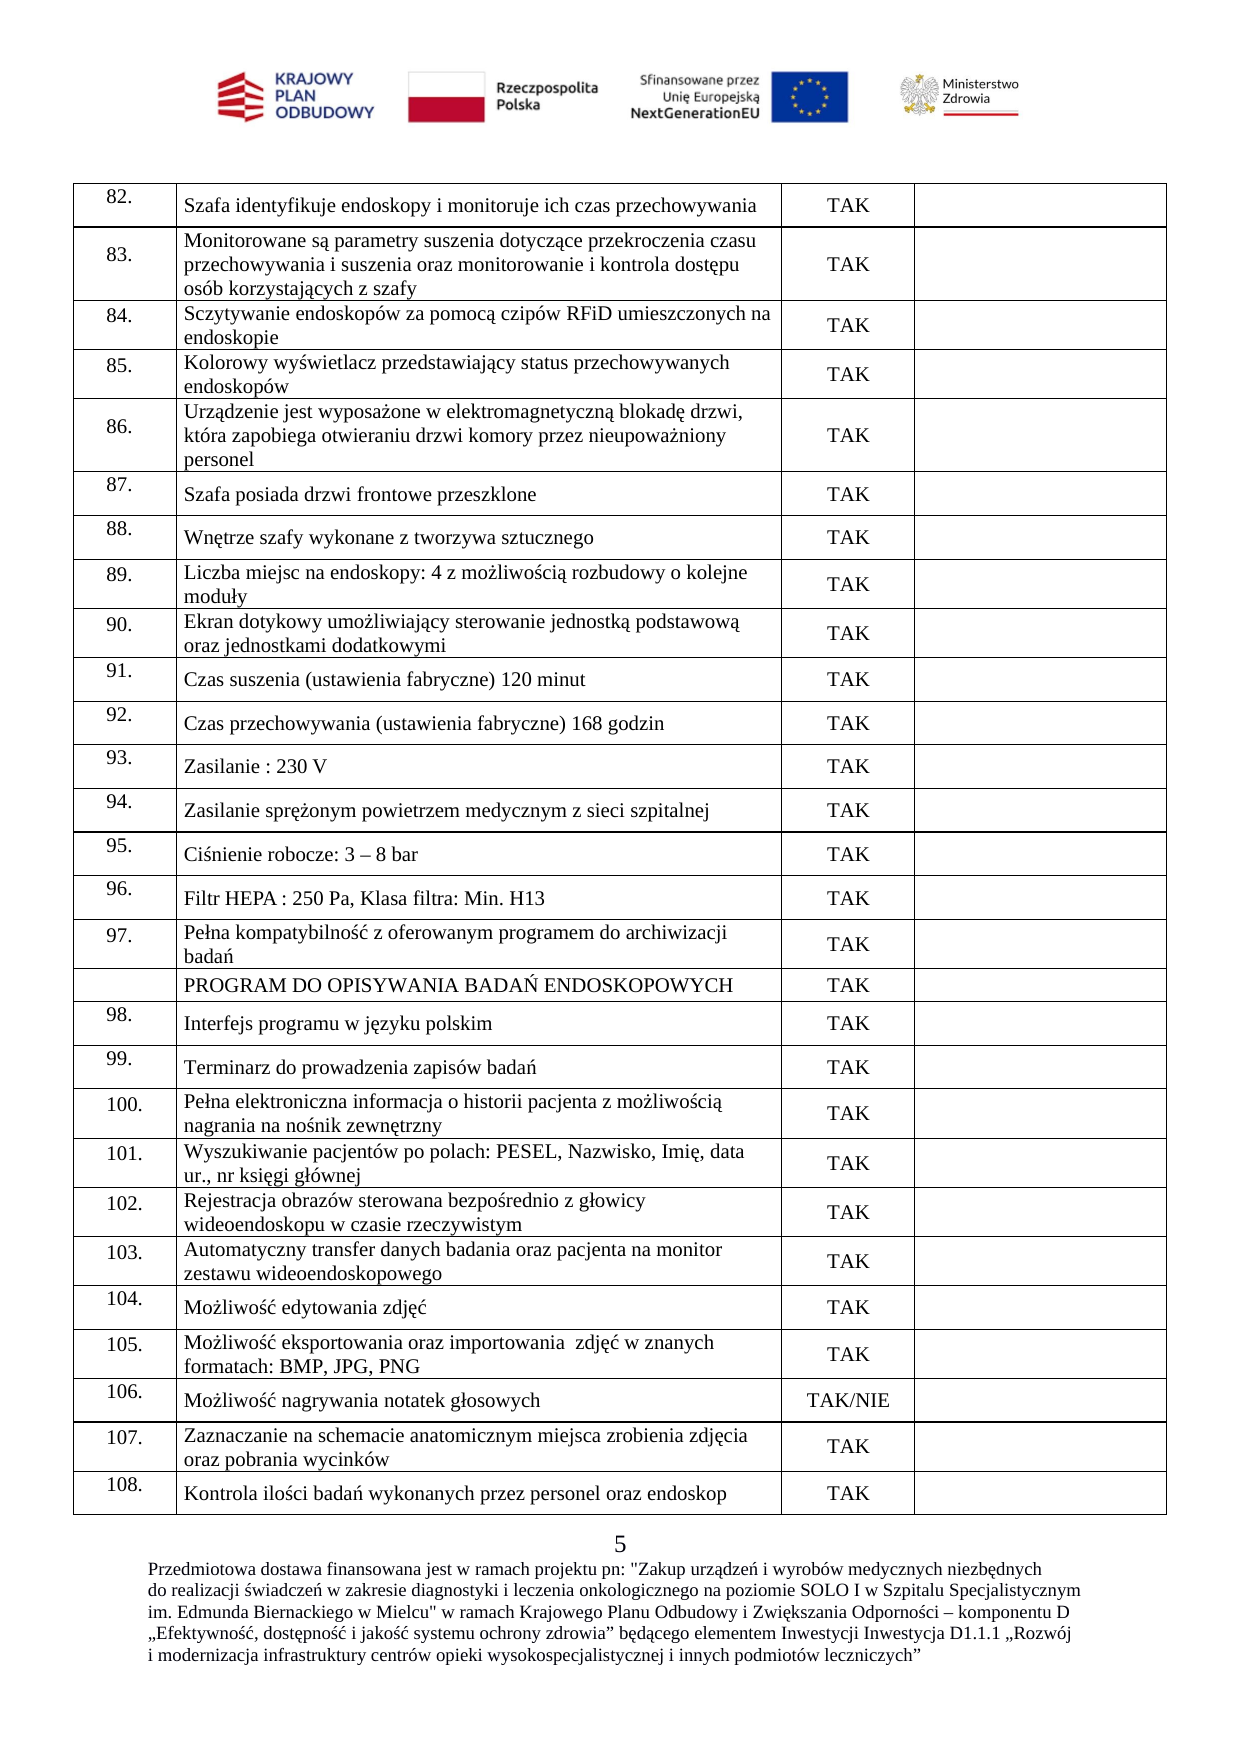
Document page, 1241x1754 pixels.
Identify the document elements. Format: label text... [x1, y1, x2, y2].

table_cell Terminarz do prowadzenia zapisów badań [177, 1046, 781, 1088]
table_cell [74, 1330, 176, 1378]
table_cell [915, 1188, 1166, 1236]
table_cell TAK [782, 1139, 914, 1187]
table_cell PROGRAM DO OPISYWANIA BADAŃ ENDOSKOPOWYCH [177, 969, 781, 1001]
table_cell Wnętrze szafy wykonane z tworzywa sztucznego [177, 516, 781, 558]
table_cell Kontrola ilości badań wykonanych przez personel oraz endoskop [177, 1472, 781, 1514]
table_cell [915, 1139, 1166, 1187]
table_cell [74, 789, 176, 831]
table_cell TAK [782, 833, 914, 875]
table_cell [915, 876, 1166, 919]
table_cell Zaznaczanie na schemacie anatomicznym miejsca zrobienia zdjęcia oraz pobrania wycinków [177, 1423, 781, 1471]
table_cell [74, 876, 176, 919]
table_cell TAK [782, 1089, 914, 1137]
table_cell TAK [782, 789, 914, 831]
table_cell [74, 702, 176, 744]
table_cell [74, 399, 176, 471]
table_cell [74, 969, 176, 1001]
table_cell TAK [782, 1286, 914, 1329]
table_cell TAK [782, 399, 914, 471]
table_cell TAK [782, 609, 914, 657]
table_cell [915, 702, 1166, 744]
table_cell [74, 1188, 176, 1236]
table_cell [74, 1046, 176, 1088]
table_cell TAK [782, 876, 914, 919]
table_cell TAK [782, 1002, 914, 1045]
table_cell TAK [782, 184, 914, 226]
table_cell TAK [782, 969, 914, 1001]
table_cell Kolorowy wyświetlacz przedstawiający status przechowywanych endoskopów [177, 350, 781, 398]
table_cell [74, 745, 176, 788]
table_cell TAK/NIE [782, 1379, 914, 1421]
table_cell Możliwość edytowania zdjęć [177, 1286, 781, 1329]
table_cell [74, 609, 176, 657]
table_cell TAK [782, 1237, 914, 1285]
table_cell [915, 609, 1166, 657]
table_cell Automatyczny transfer danych badania oraz pacjenta na monitor zestawu wideoendoskopowego [177, 1237, 781, 1285]
table_cell TAK [782, 350, 914, 398]
table_cell TAK [782, 560, 914, 608]
table_cell TAK [782, 301, 914, 349]
table_cell [915, 1237, 1166, 1285]
table_cell [74, 1089, 176, 1137]
table_cell Ciśnienie robocze: 3 – 8 bar [177, 833, 781, 875]
table_cell Sczytywanie endoskopów za pomocą czipów RFiD umieszczonych na endoskopie [177, 301, 781, 349]
table_cell [74, 301, 176, 349]
table_cell [74, 1237, 176, 1285]
table_cell Pełna elektroniczna informacja o historii pacjenta z możliwością nagrania na nośnik zewnętrzny [177, 1089, 781, 1137]
table_cell Wyszukiwanie pacjentów po polach: PESEL, Nazwisko, Imię, data ur., nr księgi głównej [177, 1139, 781, 1187]
table_cell Zasilanie sprężonym powietrzem medycznym z sieci szpitalnej [177, 789, 781, 831]
table_cell Zasilanie : 230 V [177, 745, 781, 788]
table_cell Pełna kompatybilność z oferowanym programem do archiwizacji badań [177, 920, 781, 968]
table_cell [915, 350, 1166, 398]
table_cell TAK [782, 702, 914, 744]
table_cell TAK [782, 1046, 914, 1088]
table_cell [915, 301, 1166, 349]
table_cell [915, 1423, 1166, 1471]
table_cell TAK [782, 472, 914, 515]
table_cell Urządzenie jest wyposażone w elektromagnetyczną blokadę drzwi, która zapobiega otwieraniu drzwi komory przez nieupoważniony personel [177, 399, 781, 471]
table_cell TAK [782, 516, 914, 558]
table_cell [915, 969, 1166, 1001]
table_cell [915, 789, 1166, 831]
table_cell [74, 184, 176, 226]
table_cell [74, 1139, 176, 1187]
table_cell [74, 1379, 176, 1421]
table_cell TAK [782, 228, 914, 300]
table_cell [74, 920, 176, 968]
table_cell [74, 350, 176, 398]
table_cell [915, 1330, 1166, 1378]
table_cell TAK [782, 1423, 914, 1471]
table_cell [915, 1472, 1166, 1514]
table_cell [915, 184, 1166, 226]
table_cell Możliwość nagrywania notatek głosowych [177, 1379, 781, 1421]
table_cell TAK [782, 745, 914, 788]
table_cell [74, 833, 176, 875]
table_cell Monitorowane są parametry suszenia dotyczące przekroczenia czasu przechowywania i suszenia oraz monitorowanie i kontrola dostępu osób korzystających z szafy [177, 228, 781, 300]
table_cell TAK [782, 920, 914, 968]
table_cell [74, 1002, 176, 1045]
table_cell [74, 1423, 176, 1471]
table_cell [74, 560, 176, 608]
table_cell [915, 745, 1166, 788]
table_cell [74, 658, 176, 701]
table_cell [74, 228, 176, 300]
table_cell Szafa identyfikuje endoskopy i monitoruje ich czas przechowywania [177, 184, 781, 226]
table_cell [915, 472, 1166, 515]
table_cell [915, 516, 1166, 558]
table_cell Liczba miejsc na endoskopy: 4 z możliwością rozbudowy o kolejne moduły [177, 560, 781, 608]
table_cell [915, 833, 1166, 875]
table_cell Czas suszenia (ustawienia fabryczne) 120 minut [177, 658, 781, 701]
table_cell Możliwość eksportowania oraz importowania zdjęć w znanych formatach: BMP, JPG, PNG [177, 1330, 781, 1378]
table_cell TAK [782, 1188, 914, 1236]
table_cell [915, 1046, 1166, 1088]
table_cell TAK [782, 1330, 914, 1378]
table_cell [74, 516, 176, 558]
table_cell Ekran dotykowy umożliwiający sterowanie jednostką podstawową oraz jednostkami dodatkowymi [177, 609, 781, 657]
table_cell [74, 1472, 176, 1514]
table_cell Szafa posiada drzwi frontowe przeszklone [177, 472, 781, 515]
table_cell [915, 1002, 1166, 1045]
table_cell TAK [782, 1472, 914, 1514]
table_cell [915, 658, 1166, 701]
table_cell TAK [782, 658, 914, 701]
picture [183, 0, 1057, 183]
table_cell Filtr HEPA : 250 Pa, Klasa filtra: Min. H13 [177, 876, 781, 919]
table_cell [915, 920, 1166, 968]
table_cell Czas przechowywania (ustawienia fabryczne) 168 godzin [177, 702, 781, 744]
table_cell [915, 1286, 1166, 1329]
table_cell [74, 472, 176, 515]
table_cell [915, 560, 1166, 608]
table_cell [915, 399, 1166, 471]
table_cell [74, 1286, 176, 1329]
table_cell Interfejs programu w języku polskim [177, 1002, 781, 1045]
table_cell Rejestracja obrazów sterowana bezpośrednio z głowicy wideoendoskopu w czasie rzeczywistym [177, 1188, 781, 1236]
table_cell [915, 228, 1166, 300]
table_cell [915, 1379, 1166, 1421]
table_cell [915, 1089, 1166, 1137]
